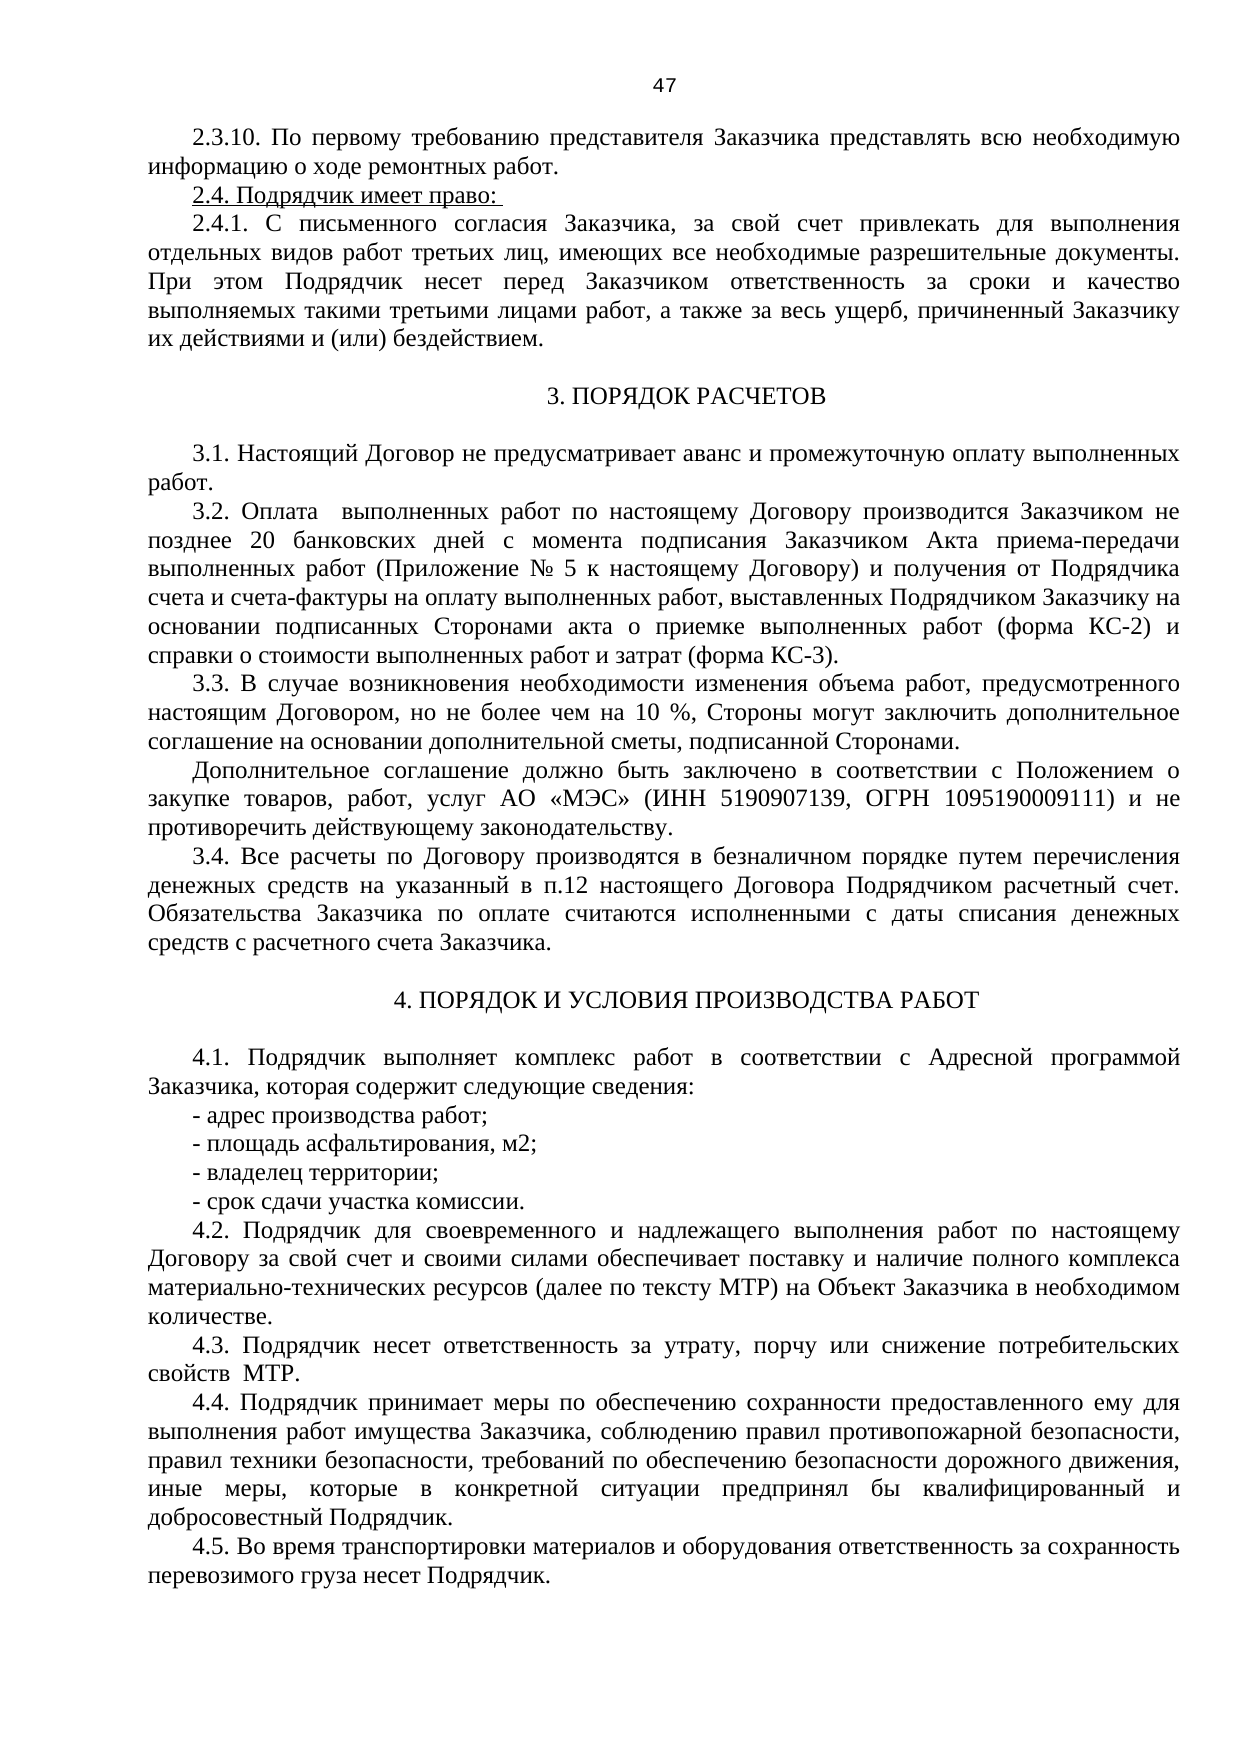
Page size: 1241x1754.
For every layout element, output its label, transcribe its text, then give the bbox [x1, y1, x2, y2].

text 3. ПОРЯДОК РАСЧЕТОВ [148, 381, 1181, 410]
text 4.5. Во время транспортировки материалов и оборудования ответственность за сохранность перевозимого груза несет Подрядчик. [148, 1531, 1181, 1588]
text - срок сдачи участка комиссии. [148, 1186, 1181, 1215]
text 4. ПОРЯДОК И УСЛОВИЯ ПРОИЗВОДСТВА РАБОТ [148, 985, 1181, 1013]
text 4.2. Подрядчик для своевременного и надлежащего выполнения работ по настоящему Договору за свой счет и своими силами обеспечивает поставку и наличие полного комплекса материально-технических ресурсов (далее по тексту МТР) на Объект Заказчика в необходимом количестве. [148, 1215, 1181, 1330]
text 3.2. Оплата выполненных работ по настоящему Договору производится Заказчиком не позднее 20 банковских дней с момента подписания Заказчиком Акта приема-передачи выполненных работ (Приложение № 5 к настоящему Договору) и получения от Подрядчика счета и счета-фактуры на оплату выполненных работ, выставленных Подрядчиком Заказчику на основании подписанных Сторонами акта о приемке выполненных работ (форма КС-2) и справки о стоимости выполненных работ и затрат (форма КС-3). [148, 496, 1181, 668]
text 2.4. Подрядчик имеет право: [148, 180, 1181, 208]
text - владелец территории; [148, 1157, 1181, 1186]
text 3.4. Все расчеты по Договору производятся в безналичном порядке путем перечисления денежных средств на указанный в п.12 настоящего Договора Подрядчиком расчетный счет. Обязательства Заказчика по оплате считаются исполненными с даты списания денежных средств с расчетного счета Заказчика. [148, 841, 1181, 956]
text 4.3. Подрядчик несет ответственность за утрату, порчу или снижение потребительских свойств МТР. [148, 1330, 1181, 1387]
text 2.4.1. С письменного согласия Заказчика, за свой счет привлекать для выполнения отдельных видов работ третьих лиц, имеющих все необходимые разрешительные документы. При этом Подрядчик несет перед Заказчиком ответственность за сроки и качество выполняемых такими третьими лицами работ, а также за весь ущерб, причиненный Заказчику их действиями и (или) бездействием. [148, 208, 1181, 352]
text Дополнительное соглашение должно быть заключено в соответствии с Положением о закупке товаров, работ, услуг АО «МЭС» (ИНН 5190907139, ОГРН 1095190009111) и не противоречить действующему законодательству. [148, 755, 1181, 841]
text 3.1. Настоящий Договор не предусматривает аванс и промежуточную оплату выполненных работ. [148, 438, 1181, 496]
text - площадь асфальтирования, м2; [148, 1128, 1181, 1157]
text 4.4. Подрядчик принимает меры по обеспечению сохранности предоставленного ему для выполнения работ имущества Заказчика, соблюдению правил противопожарной безопасности, правил техники безопасности, требований по обеспечению безопасности дорожного движения, иные меры, которые в конкретной ситуации предпринял бы квалифицированный и добросовестный Подрядчик. [148, 1387, 1181, 1531]
text 3.3. В случае возникновения необходимости изменения объема работ, предусмотренного настоящим Договором, но не более чем на 10 %, Стороны могут заключить дополнительное соглашение на основании дополнительной сметы, подписанной Сторонами. [148, 668, 1181, 755]
text 2.3.10. По первому требованию представителя Заказчика представлять всю необходимую информацию о ходе ремонтных работ. [148, 122, 1181, 180]
text - адрес производства работ; [148, 1100, 1181, 1128]
text 4.1. Подрядчик выполняет комплекс работ в соответствии с Адресной программой Заказчика, которая содержит следующие сведения: [148, 1042, 1181, 1100]
